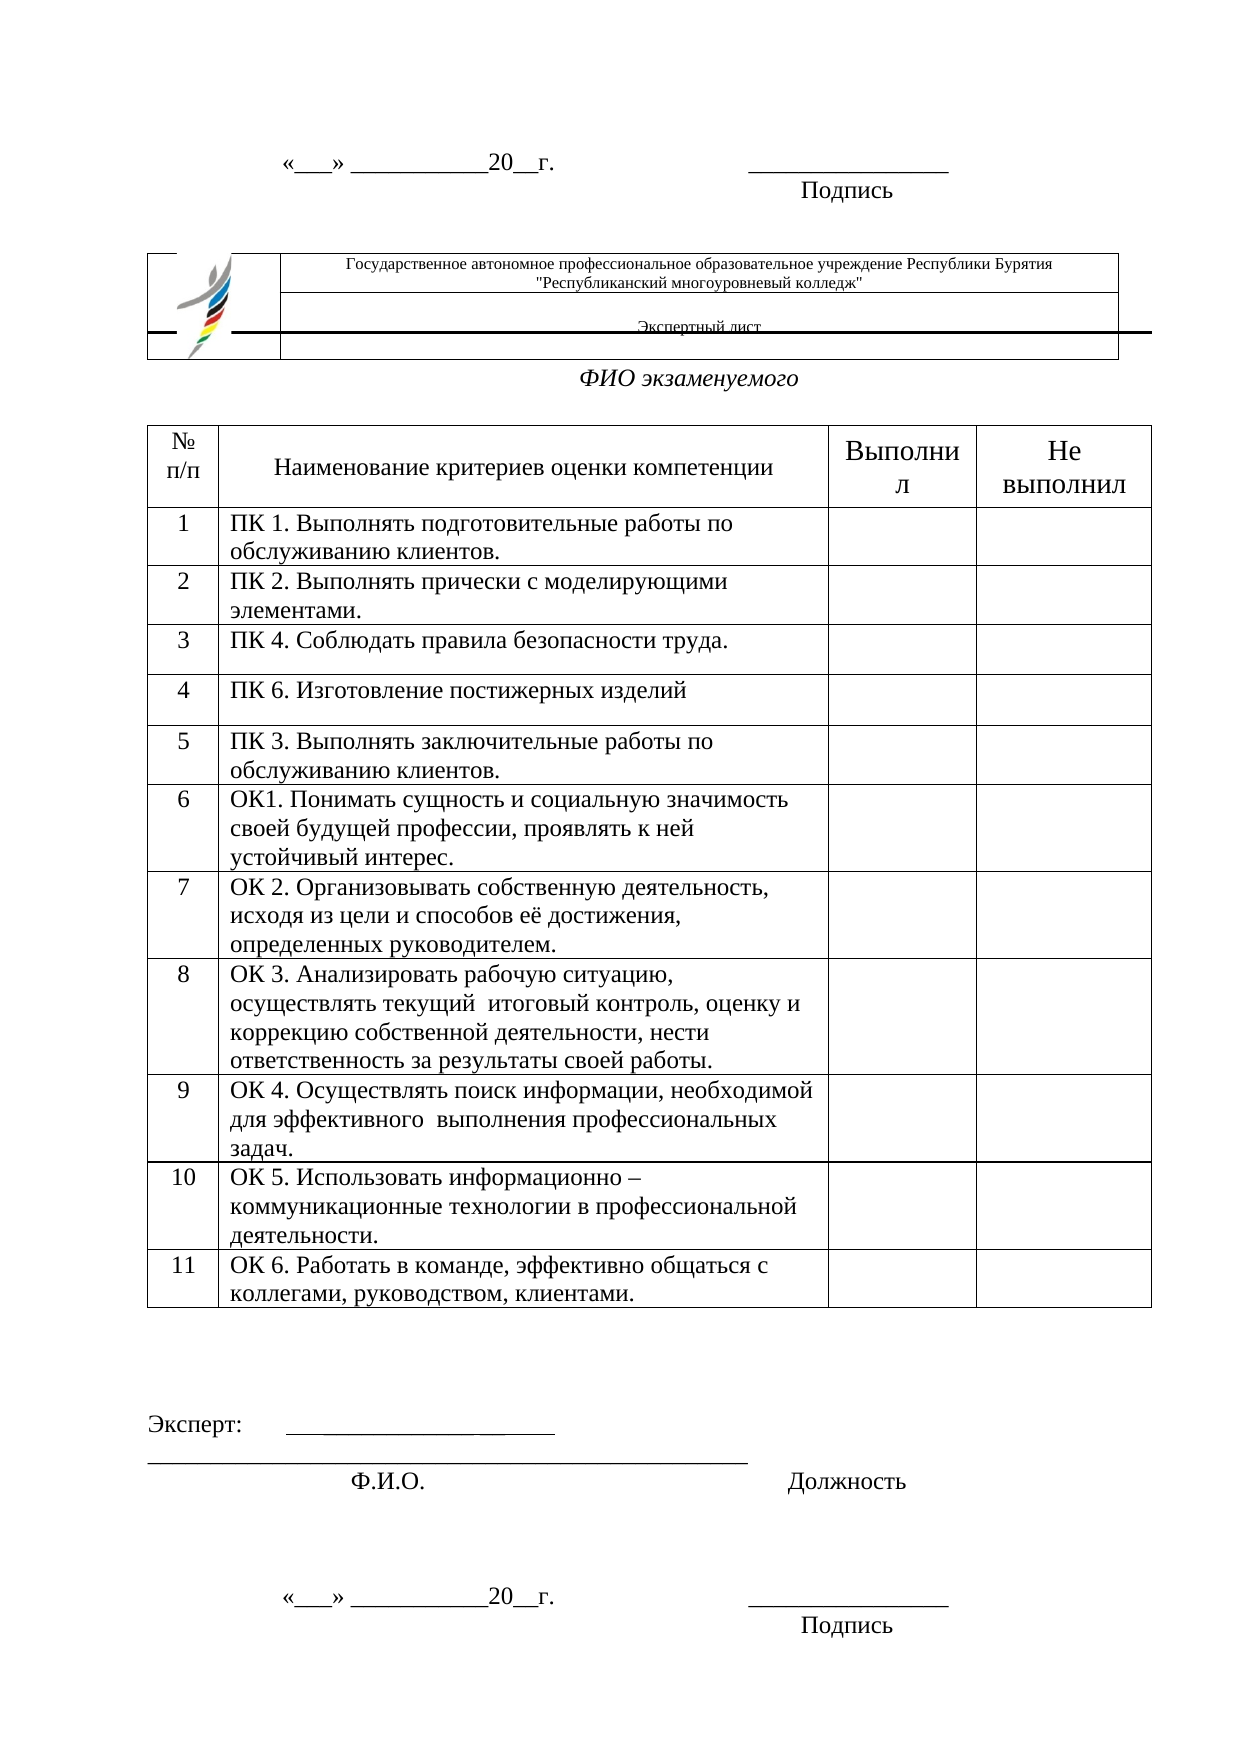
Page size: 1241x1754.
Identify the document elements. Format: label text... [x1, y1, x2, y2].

table_cell 7 [148, 872, 218, 958]
list Подпись [282, 176, 1152, 204]
list «___» ___________20__г. ________________ [282, 1581, 1152, 1610]
table_header Выполнил [829, 426, 976, 507]
table_cell ПК 1. Выполнять подготовительные работы по обслуживанию клиентов. [219, 508, 828, 565]
table_cell [977, 675, 1151, 725]
table_cell 5 [148, 726, 218, 783]
text Эксперт: ____________ __ ________________________________________________ [148, 1409, 1147, 1466]
table_cell ПК 2. Выполнять прически с моделирующими элементами. [219, 566, 828, 624]
table_cell [977, 1075, 1151, 1161]
table_cell [829, 625, 976, 674]
list Подпись [282, 1610, 1152, 1639]
table_cell 2 [148, 566, 218, 624]
table_header [232, 254, 280, 359]
table_cell [977, 625, 1151, 674]
table_cell 6 [148, 785, 218, 871]
text ФИО экзаменуемого [148, 363, 1152, 392]
table_cell [829, 872, 976, 958]
table_cell [829, 566, 976, 624]
table_cell [977, 959, 1151, 1074]
table_cell 1 [148, 508, 218, 565]
table_cell [829, 1075, 976, 1161]
table_cell [829, 1163, 976, 1249]
list «___» ___________20__г. ________________ [282, 147, 1152, 176]
list Ф.И.О. Должность [282, 1466, 1152, 1495]
table_cell ОК 5. Использовать информационно – коммуникационные технологии в профессиональной деятельности. [219, 1163, 828, 1249]
table_header Наименование критериев оценки компетенции [219, 426, 828, 507]
table_cell 10 [148, 1163, 218, 1249]
table_cell ПК 4. Соблюдать правила безопасности труда. [219, 625, 828, 674]
table_cell 3 [148, 625, 218, 674]
table_cell [829, 675, 976, 725]
table_cell [977, 1250, 1151, 1307]
table_cell [829, 726, 976, 783]
table_cell [977, 508, 1151, 565]
table_cell Экспертный лист [281, 293, 1118, 359]
table_header № п/п [148, 426, 218, 507]
table_cell 9 [148, 1075, 218, 1161]
table_header Государственное автономное профессиональное образовательное учреждение Республики Бурятия "Республиканский многоуровневый колледж" [281, 254, 1118, 292]
table_cell [977, 1163, 1151, 1249]
table_cell ОК 3. Анализировать рабочую ситуацию, осуществлять текущий итоговый контроль, оценку и коррекцию собственной деятельности, нести ответственность за результаты своей работы. [219, 959, 828, 1074]
table_cell [977, 566, 1151, 624]
picture [176, 253, 232, 359]
table_cell [977, 785, 1151, 871]
table_cell [829, 508, 976, 565]
table_cell ПК 6. Изготовление постижерных изделий [219, 675, 828, 725]
table_cell 11 [148, 1250, 218, 1307]
table_cell ПК 3. Выполнять заключительные работы по обслуживанию клиентов. [219, 726, 828, 783]
table_cell 4 [148, 675, 218, 725]
table_cell [977, 872, 1151, 958]
table_cell [829, 959, 976, 1074]
table_cell ОК 6. Работать в команде, эффективно общаться с коллегами, руководством, клиентами. [219, 1250, 828, 1307]
table_header [148, 254, 176, 359]
table_cell ОК 2. Организовывать собственную деятельность, исходя из цели и способов её достижения, определенных руководителем. [219, 872, 828, 958]
table_cell [829, 1250, 976, 1307]
table_cell [977, 726, 1151, 783]
table_cell ОК 4. Осуществлять поиск информации, необходимой для эффективного выполнения профессиональных задач. [219, 1075, 828, 1161]
table_cell 8 [148, 959, 218, 1074]
table_cell ОК1. Понимать сущность и социальную значимость своей будущей профессии, проявлять к ней устойчивый интерес. [219, 785, 828, 871]
table_cell [829, 785, 976, 871]
table_header Не выполнил [977, 426, 1151, 507]
